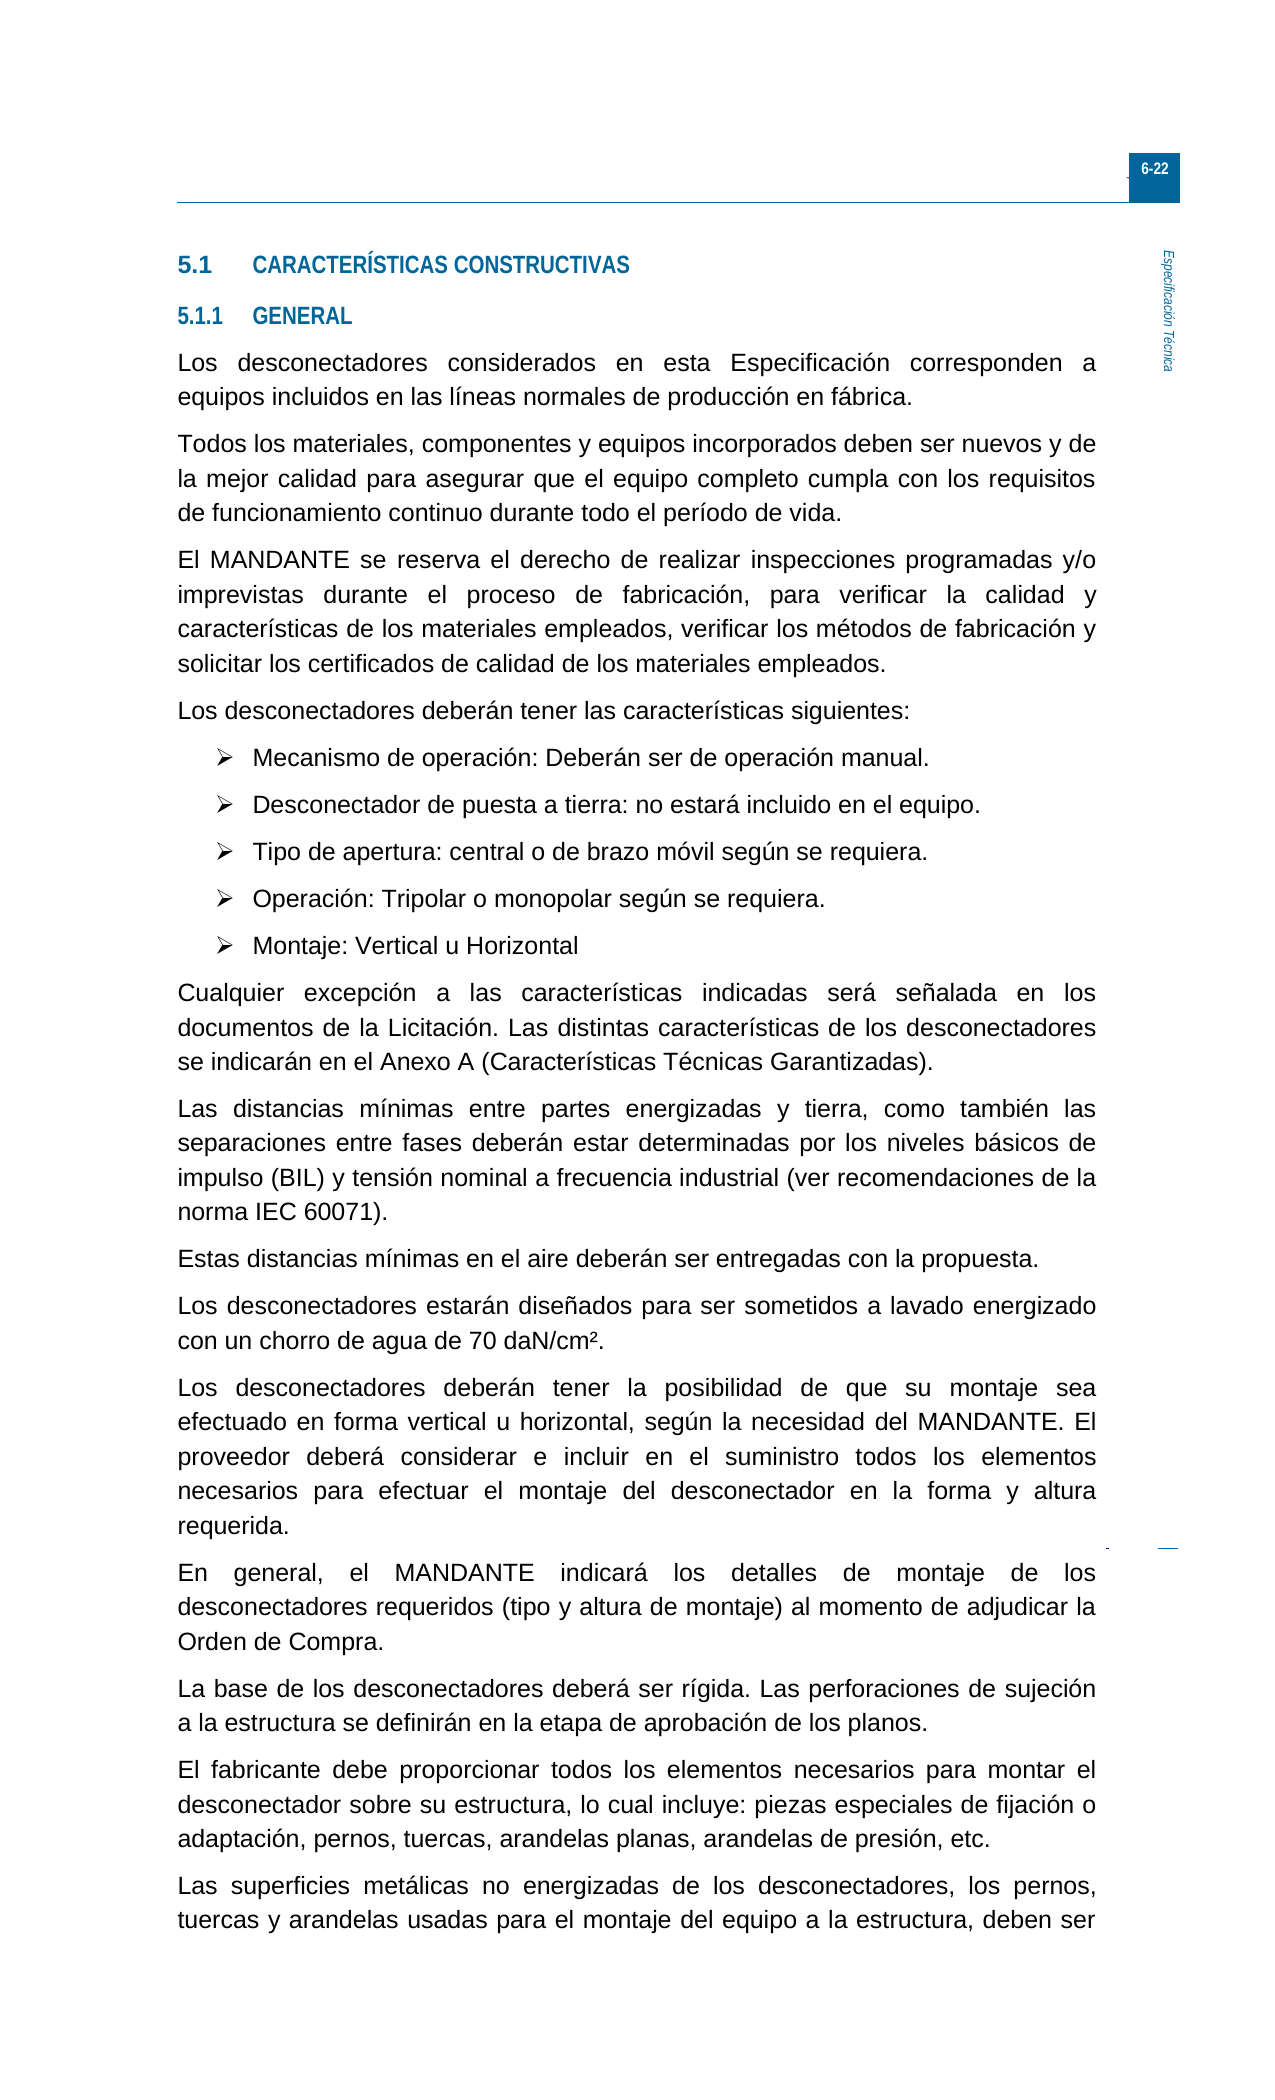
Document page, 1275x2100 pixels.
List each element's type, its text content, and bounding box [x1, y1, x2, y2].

text El fabricante debe proporcionar todos los elementos necesarios para montar el desconectador sobre su estructura, lo cual incluye: piezas especiales de fijación o adaptación, pernos, tuercas, arandelas planas, arandelas de presión, etc. [177, 1755, 1098, 1853]
subtitle CARACTERÍSTICAS CONSTRUCTIVAS [177, 250, 1098, 278]
subtitle GENERAL [177, 301, 1098, 329]
text Los desconectadores estarán diseñados para ser sometidos a lavado energizado con un chorro de agua de 70 daN/cm². [177, 1291, 1098, 1354]
list Desconectador de puesta a tierra: no estará incluido en el equipo. [215, 790, 1098, 818]
list Tipo de apertura: central o de brazo móvil según se requiera. [215, 837, 1098, 866]
list Mecanismo de operación: Deberán ser de operación manual. [215, 743, 1098, 771]
text El MANDANTE se reserva el derecho de realizar inspecciones programadas y/o imprevistas durante el proceso de fabricación, para verificar la calidad y características de los materiales empleados, verificar los métodos de fabricación y solicitar los certificados de calidad de los materiales empleados. [177, 545, 1098, 677]
list Operación: Tripolar o monopolar según se requiera. [215, 884, 1098, 913]
text Los desconectadores deberán tener la posibilidad de que su montaje sea efectuado en forma vertical u horizontal, según la necesidad del MANDANTE. El proveedor deberá considerar e incluir en el suministro todos los elementos necesarios para efectuar el montaje del desconectador en la forma y altura requerida. [177, 1373, 1098, 1539]
text Los desconectadores deberán tener las características siguientes: [177, 696, 1098, 724]
text En general, el MANDANTE indicará los detalles de montaje de los desconectadores requeridos (tipo y altura de montaje) al momento de adjudicar la Orden de Compra. [177, 1558, 1098, 1655]
text Estas distancias mínimas en el aire deberán ser entregadas con la propuesta. [177, 1244, 1098, 1273]
text Las distancias mínimas entre partes energizadas y tierra, como también las separaciones entre fases deberán estar determinadas por los niveles básicos de impulso (BIL) y tensión nominal a frecuencia industrial (ver recomendaciones de la norma IEC 60071). [177, 1094, 1098, 1226]
text Todos los materiales, componentes y equipos incorporados deben ser nuevos y de la mejor calidad para asegurar que el equipo completo cumpla con los requisitos de funcionamiento continuo durante todo el período de vida. [177, 429, 1098, 527]
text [177, 1871, 1098, 1934]
text Cualquier excepción a las características indicadas será señalada en los documentos de la Licitación. Las distintas características de los desconectadores se indicarán en el Anexo A (Características Técnicas Garantizadas). [177, 978, 1098, 1076]
list Montaje: Vertical u Horizontal [215, 931, 1098, 960]
text Los desconectadores considerados en esta Especificación corresponden a equipos incluidos en las líneas normales de producción en fábrica. [177, 348, 1098, 411]
text La base de los desconectadores deberá ser rígida. Las perforaciones de sujeción a la estructura se definirán en la etapa de aprobación de los planos. [177, 1674, 1098, 1737]
